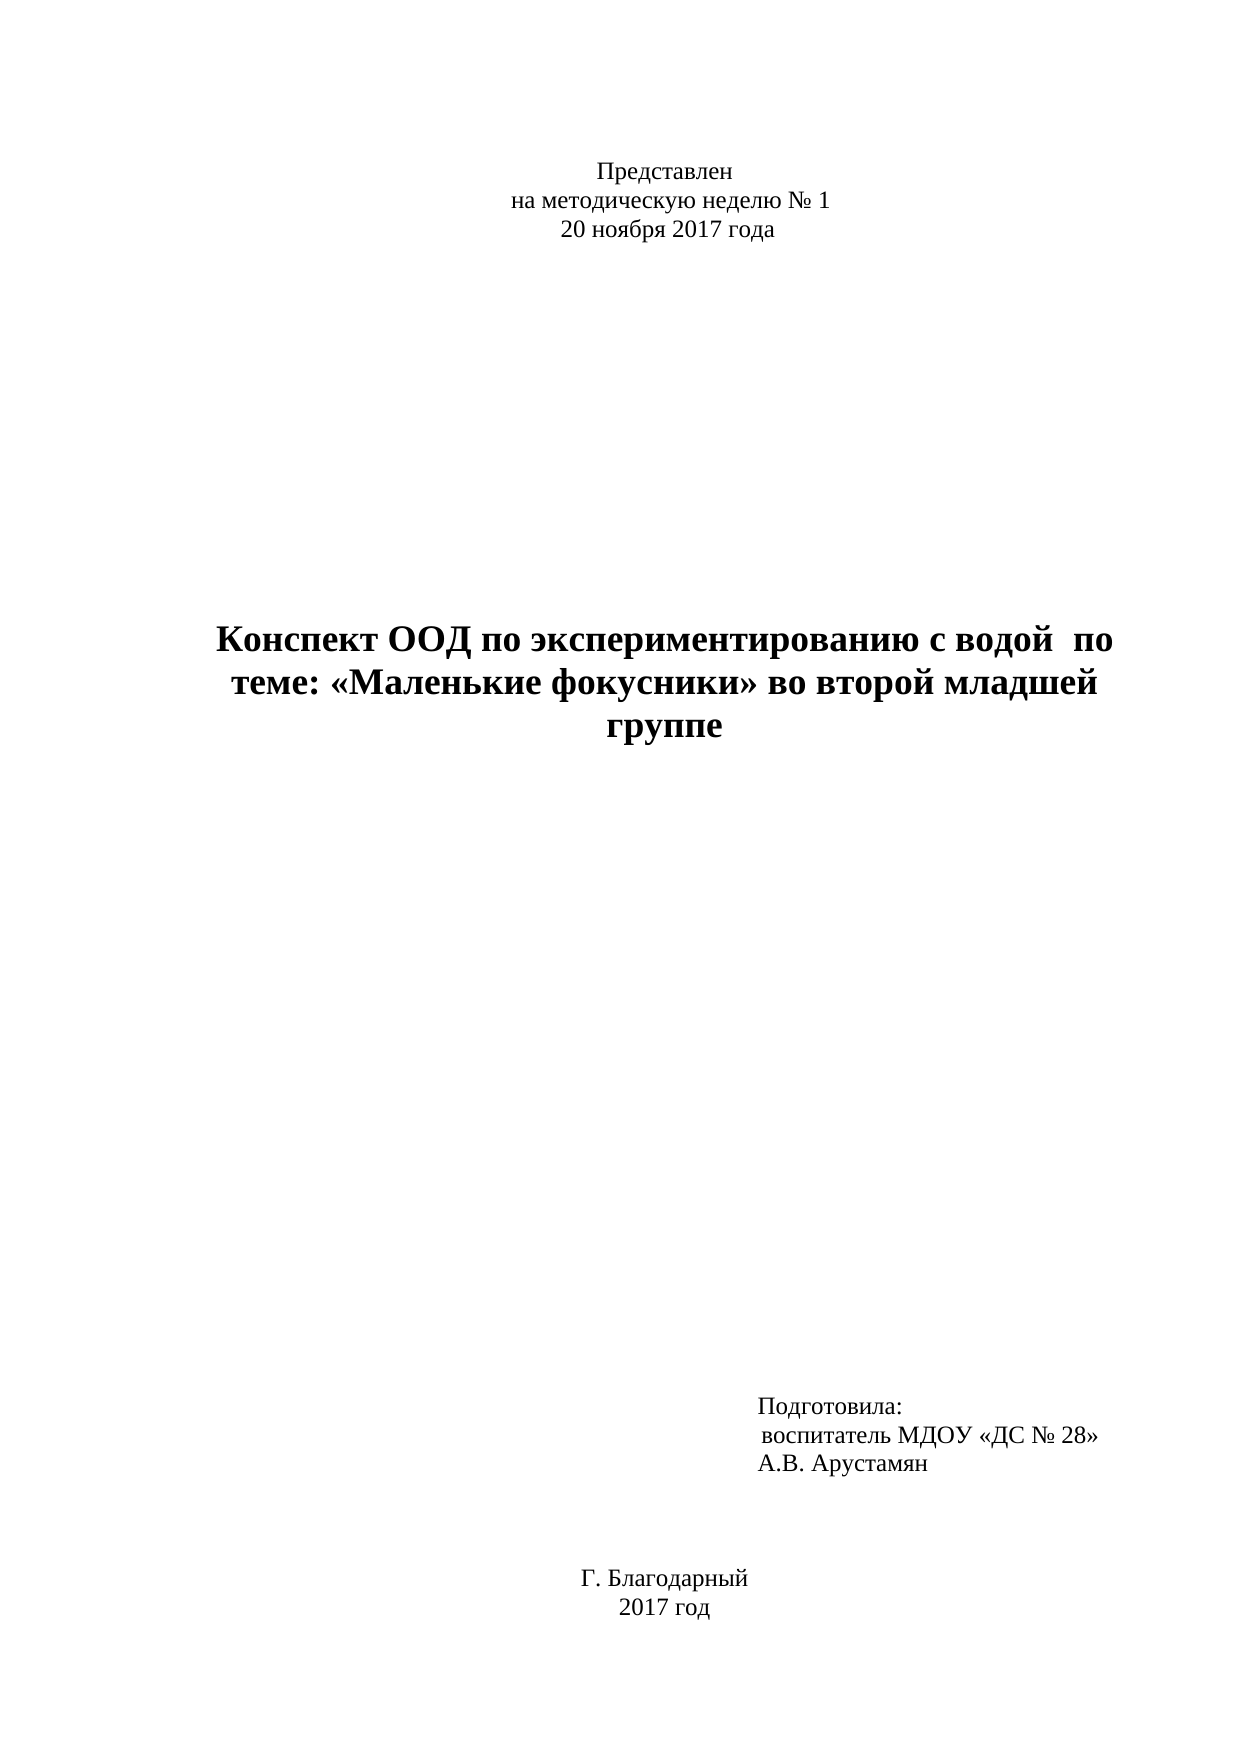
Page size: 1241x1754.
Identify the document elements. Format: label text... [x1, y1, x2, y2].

text воспитатель МДОУ «ДС № 28» [177, 1420, 1152, 1448]
text Конспект ООД по экспериментированию с водой по теме: «Маленькие фокусники» во второй младшей группе [177, 616, 1152, 746]
text Г. Благодарный [177, 1563, 1152, 1592]
text Представлен [177, 156, 1152, 185]
text на методическую неделю № 1 [177, 185, 1152, 214]
text 20 ноября 2017 года [177, 214, 1152, 243]
text Подготовила: [177, 1391, 1152, 1420]
text 2017 год [177, 1592, 1152, 1621]
text А.В. Арустамян [177, 1448, 1152, 1477]
